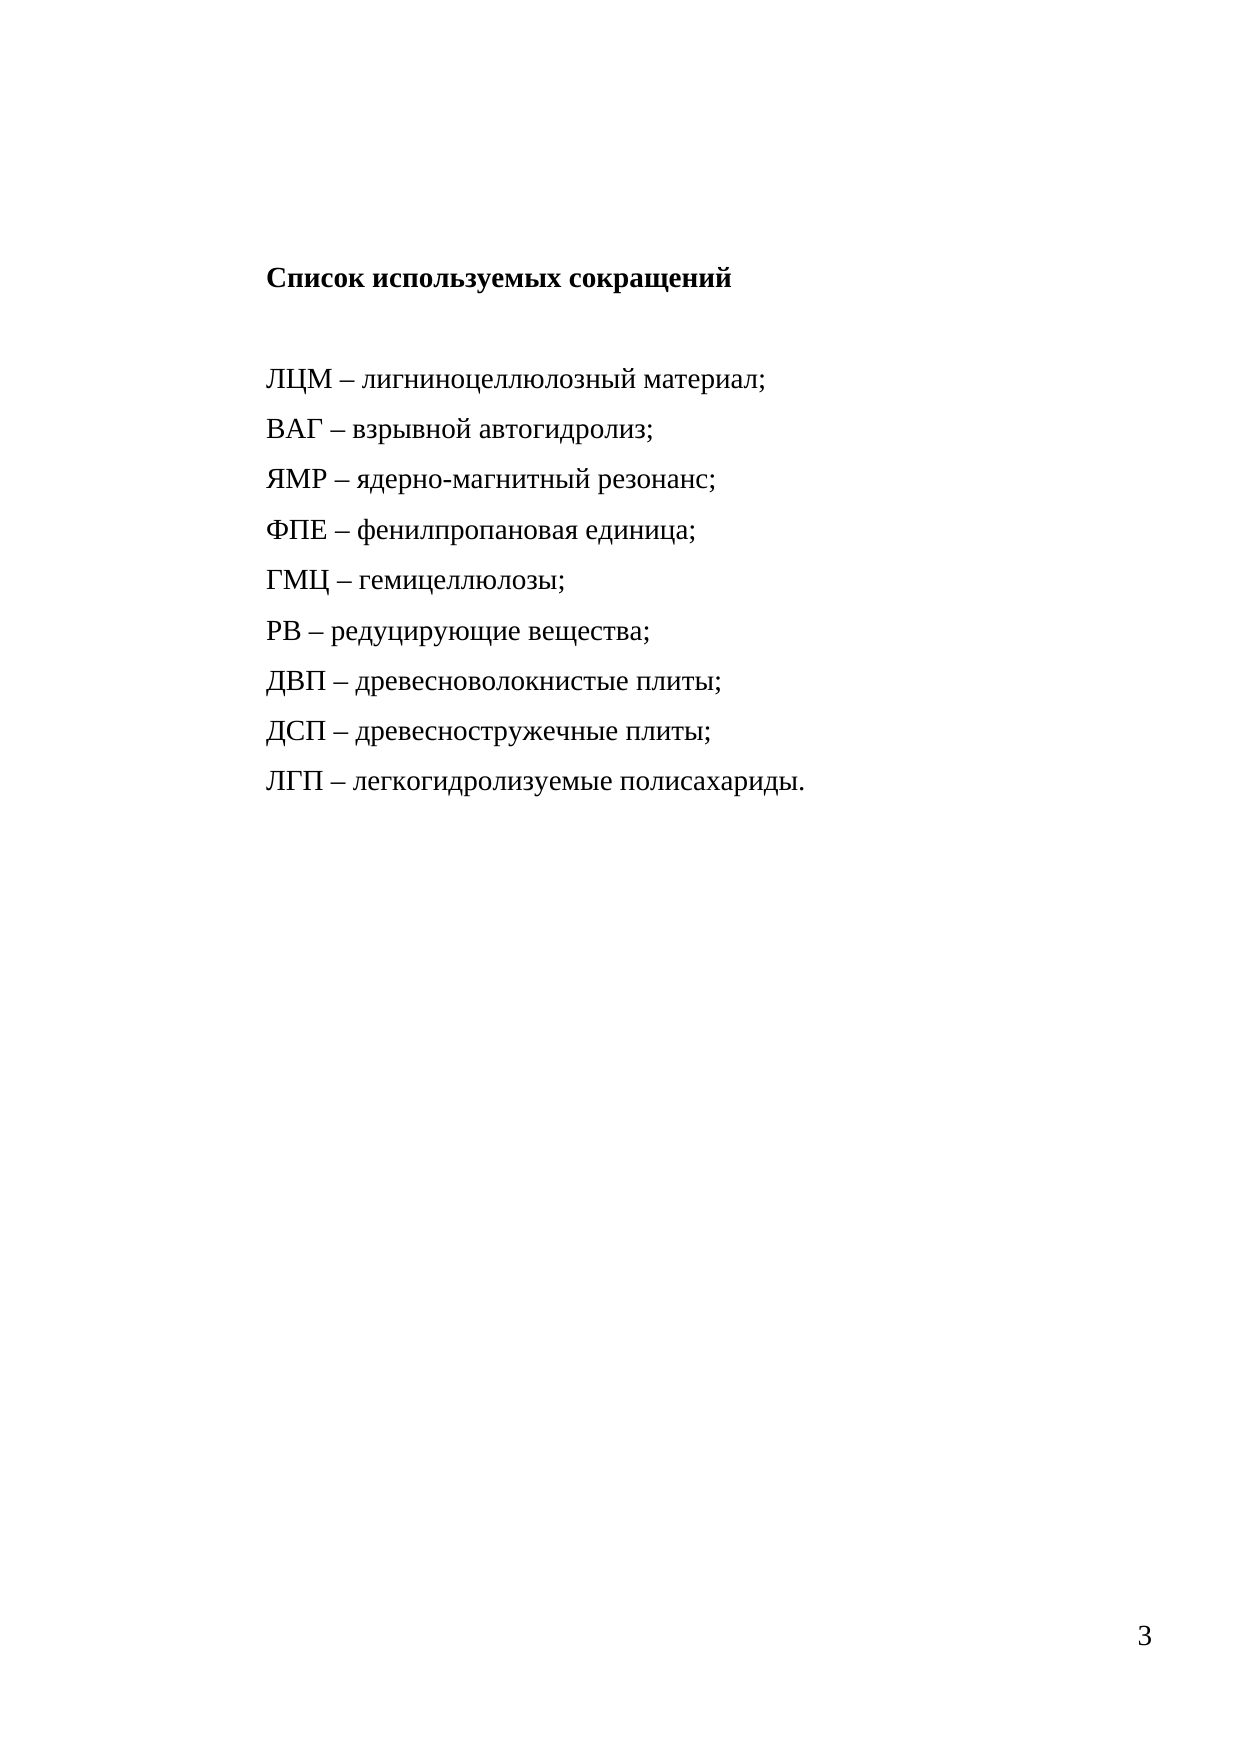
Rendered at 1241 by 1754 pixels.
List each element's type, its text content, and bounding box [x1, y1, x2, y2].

text ЛГП – легкогидролизуемые полисахариды. [177, 763, 1152, 797]
text РВ – редуцирующие вещества; [177, 613, 1152, 646]
text ДВП – древесноволокнистые плиты; [177, 663, 1152, 696]
text ДСП – древесностружечные плиты; [177, 713, 1152, 747]
text ЛЦМ – лигниноцеллюлозный материал; [177, 361, 1152, 394]
text Список используемых сокращений [177, 260, 1152, 294]
title ГМЦ – гемицеллюлозы; [177, 562, 1152, 596]
text ЯМР – ядерно-магнитный резонанс; [177, 462, 1152, 495]
text ВАГ – взрывной автогидролиз; [177, 411, 1152, 445]
text ФПЕ – фенилпропановая единица; [177, 512, 1152, 546]
